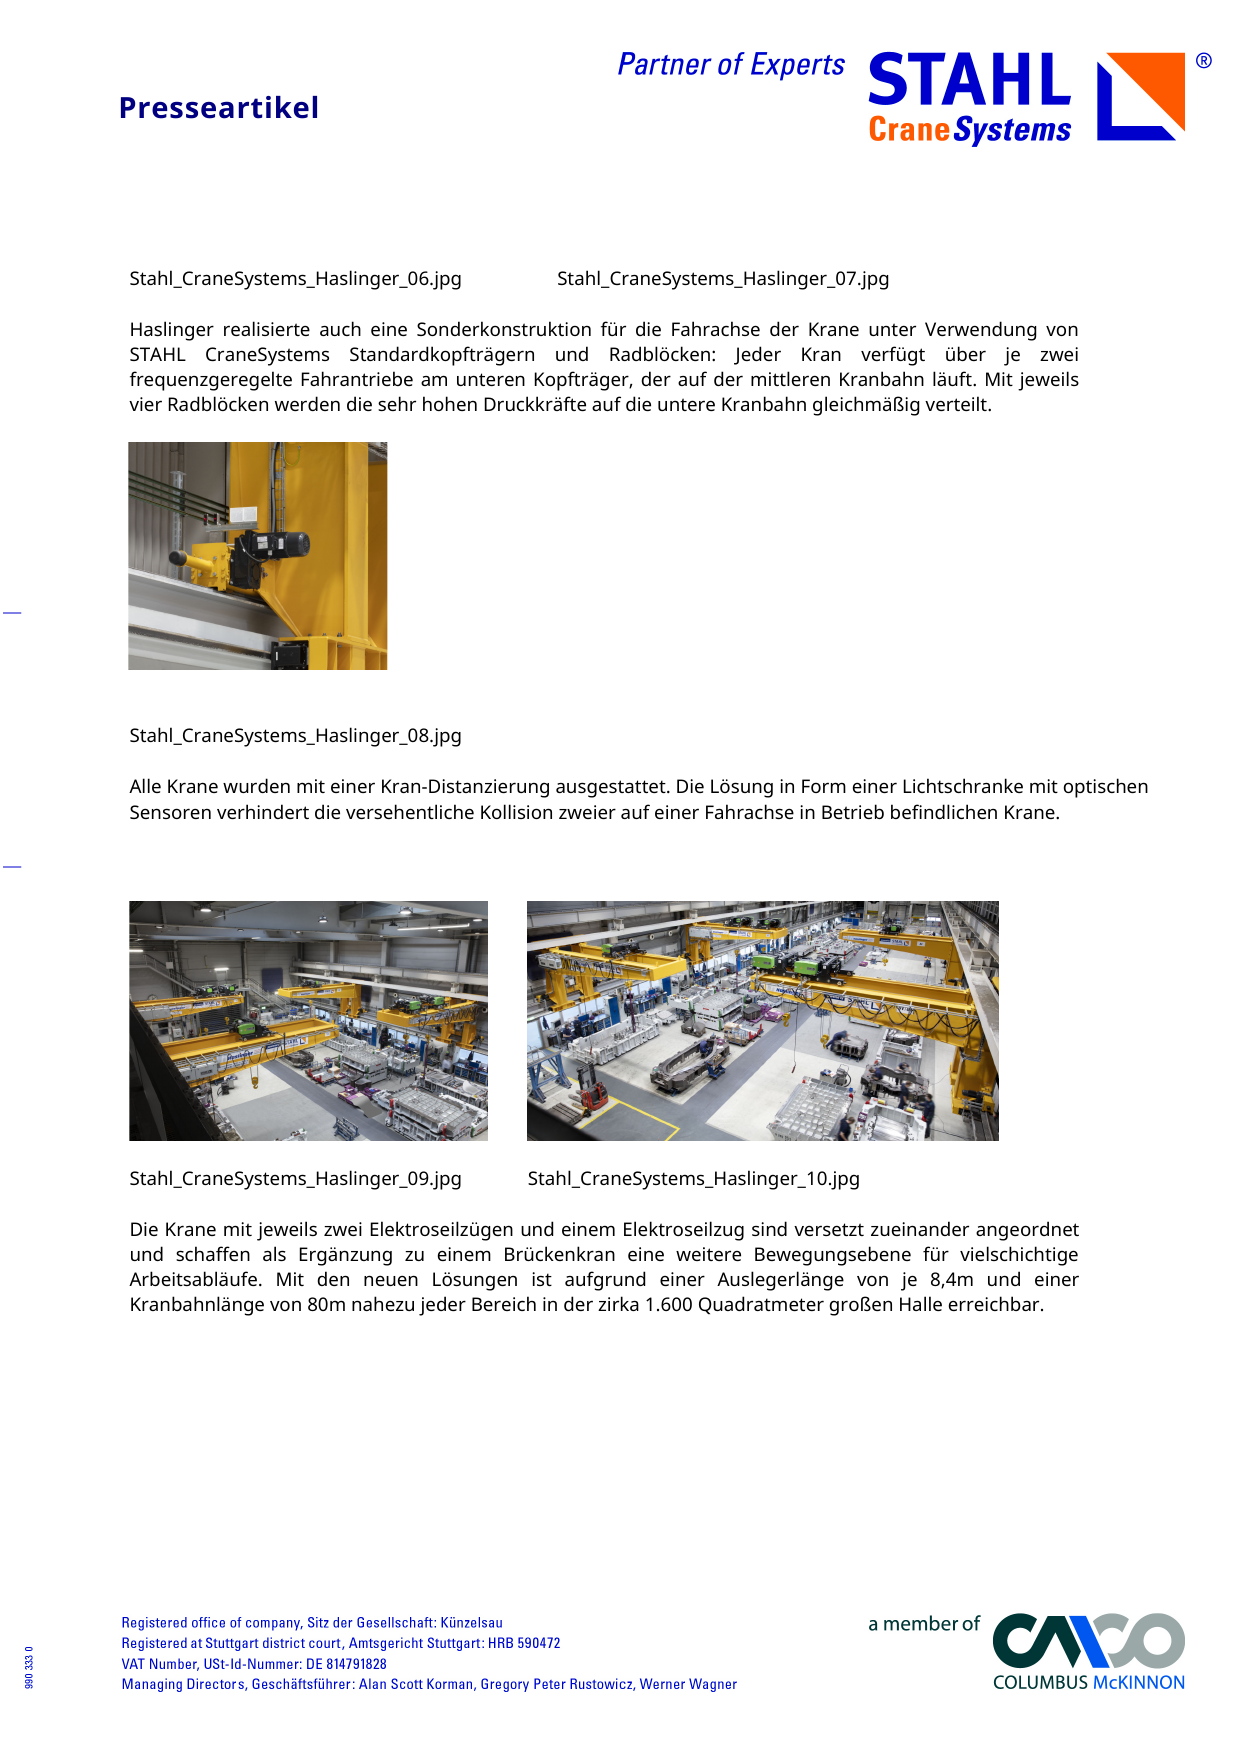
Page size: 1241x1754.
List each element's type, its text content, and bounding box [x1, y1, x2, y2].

table_header [118, 442, 1180, 723]
table_cell Alle Krane wurden mit einer Kran-Distanzierung ausgestattet. Die Lösung in Form einer Lichtschranke mit optischen Sensoren verhindert die versehentliche Kollision zweier auf einer Fahrachse in Betrieb befindlichen Krane. [118, 748, 1180, 825]
table_cell Stahl_CraneSystems_Haslinger_10.jpg [516, 1166, 1180, 1216]
table_cell Stahl_CraneSystems_Haslinger_08.jpg [118, 723, 1180, 748]
table_cell Stahl_CraneSystems_Haslinger_07.jpg [546, 266, 1180, 291]
table_cell Haslinger realisierte auch eine Sonderkonstruktion für die Fahrachse der Krane unter Verwendung von STAHL CraneSystems Standardkopfträgern und Radblöcken: Jeder Kran verfügt über je zwei frequenzgeregelte Fahrantriebe am unteren Kopfträger, der auf der mittleren Kranbahn läuft. Mit jeweils vier Radblöcken werden die sehr hohen Druckkräfte auf die untere Kranbahn gleichmäßig verteilt. [118, 291, 1180, 416]
table_cell Stahl_CraneSystems_Haslinger_06.jpg [118, 266, 546, 291]
table_cell Stahl_CraneSystems_Haslinger_09.jpg [118, 1166, 516, 1216]
picture [3, 0, 1241, 1748]
table_cell Die Krane mit jeweils zwei Elektroseilzügen und einem Elektroseilzug sind versetzt zueinander angeordnet und schaffen als Ergänzung zu einem Brückenkran eine weitere Bewegungsebene für vielschichtige Arbeitsabläufe. Mit den neuen Lösungen ist aufgrund einer Auslegerlänge von je 8,4m und einer Kranbahnlänge von 80m nahezu jeder Bereich in der zirka 1.600 Quadratmeter großen Halle erreichbar. [118, 1216, 1180, 1316]
table_header [516, 876, 1180, 1166]
table_header [118, 876, 516, 1166]
